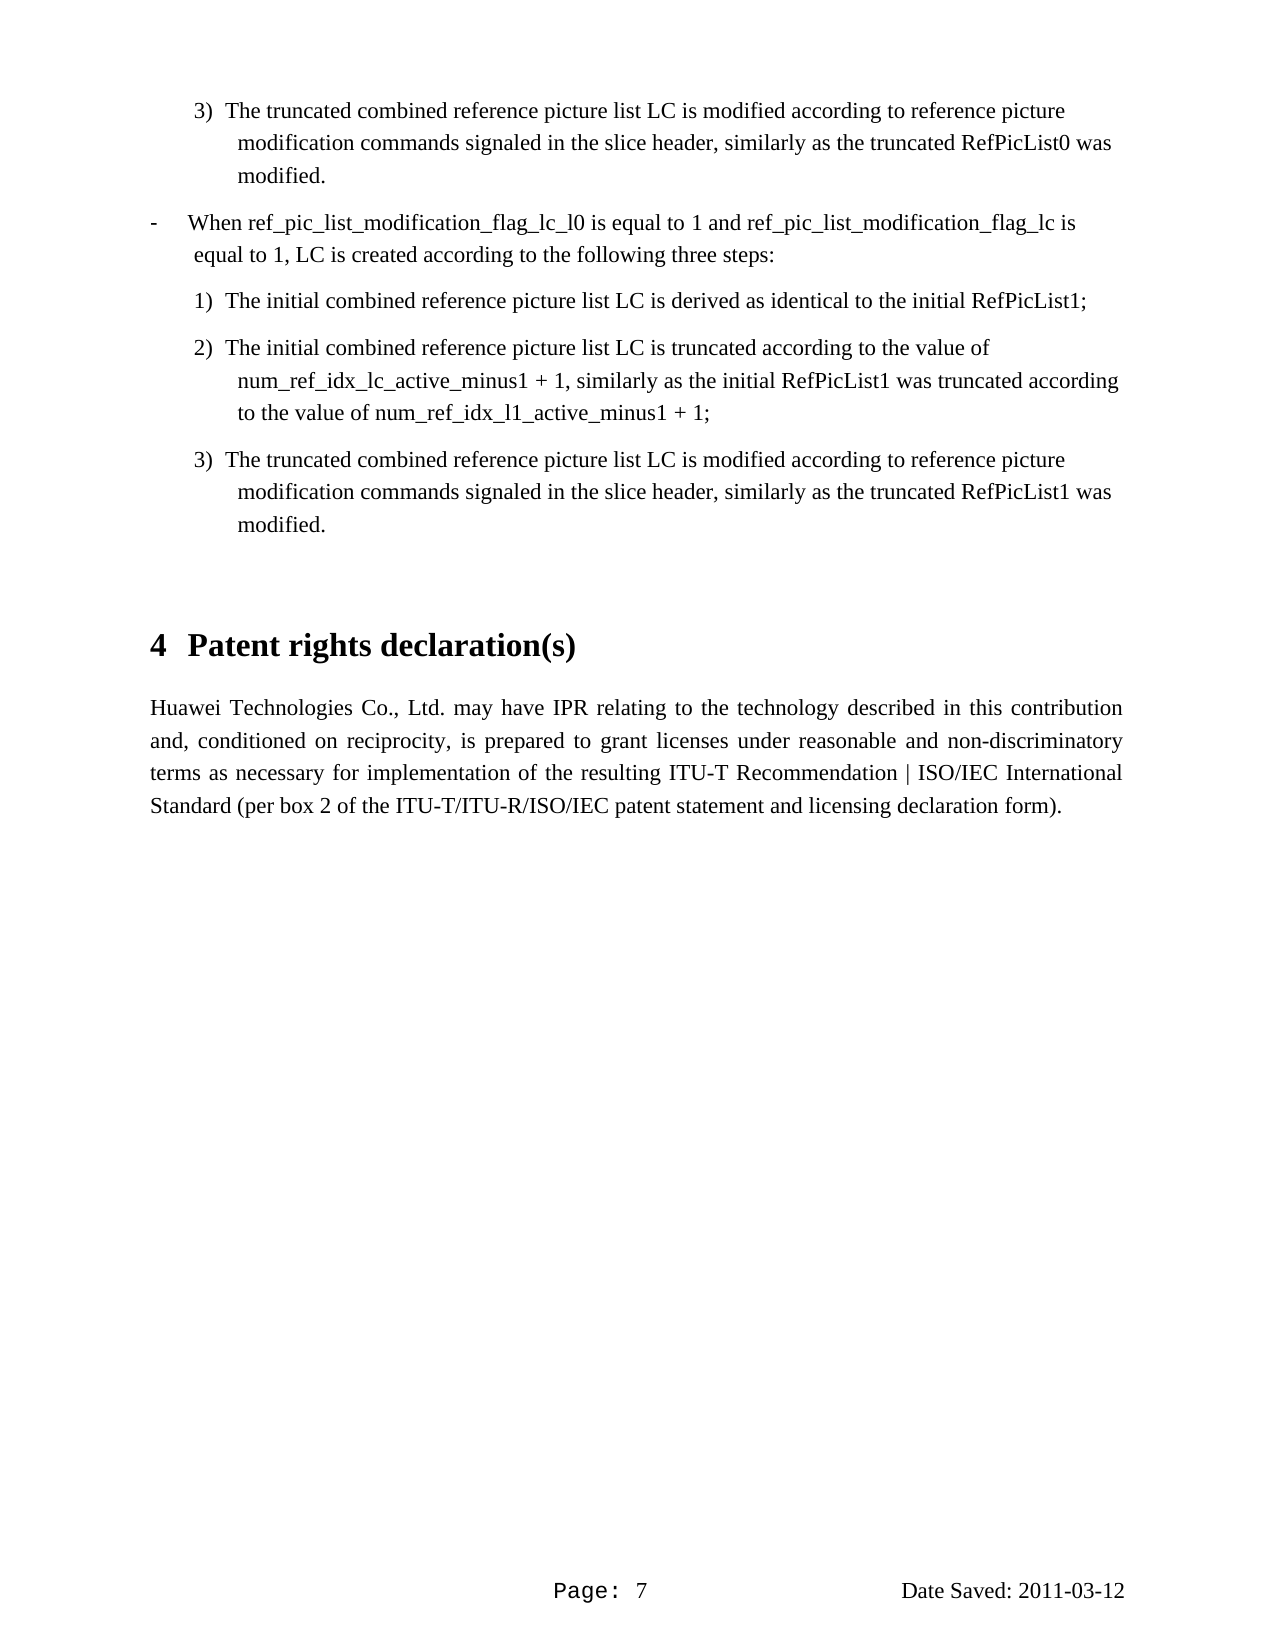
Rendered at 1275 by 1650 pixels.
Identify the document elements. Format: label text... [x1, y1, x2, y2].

list The truncated combined reference picture list LC is modified according to reference picture modification commands signaled in the slice header, similarly as the truncated RefPicList1 was modified. [194, 443, 1125, 540]
list The truncated combined reference picture list LC is modified according to reference picture modification commands signaled in the slice header, similarly as the truncated RefPicList0 was modified. [194, 94, 1125, 191]
list When ref_pic_list_modification_flag_lc_l0 is equal to 1 and ref_pic_list_modification_flag_lc is equal to 1, LC is created according to the following three steps: [150, 205, 1125, 270]
list The initial combined reference picture list LC is truncated according to the value of num_ref_idx_lc_active_minus1 + 1, similarly as the initial RefPicList1 was truncated according to the value of num_ref_idx_l1_active_minus1 + 1; [194, 331, 1125, 429]
text Huawei Technologies Co., Ltd. may have IPR relating to the technology described in this contribution and, conditioned on reciprocity, is prepared to grant licenses under reasonable and non-discriminatory terms as necessary for implementation of the resulting ITU-T Recommendation | ISO/IEC International Standard (per box 2 of the ITU-T/ITU-R/ISO/IEC patent statement and licensing declaration form). [150, 691, 1125, 821]
list The initial combined reference picture list LC is derived as identical to the initial RefPicList1; [194, 284, 1125, 317]
subtitle Patent rights declaration(s) [150, 612, 1125, 677]
